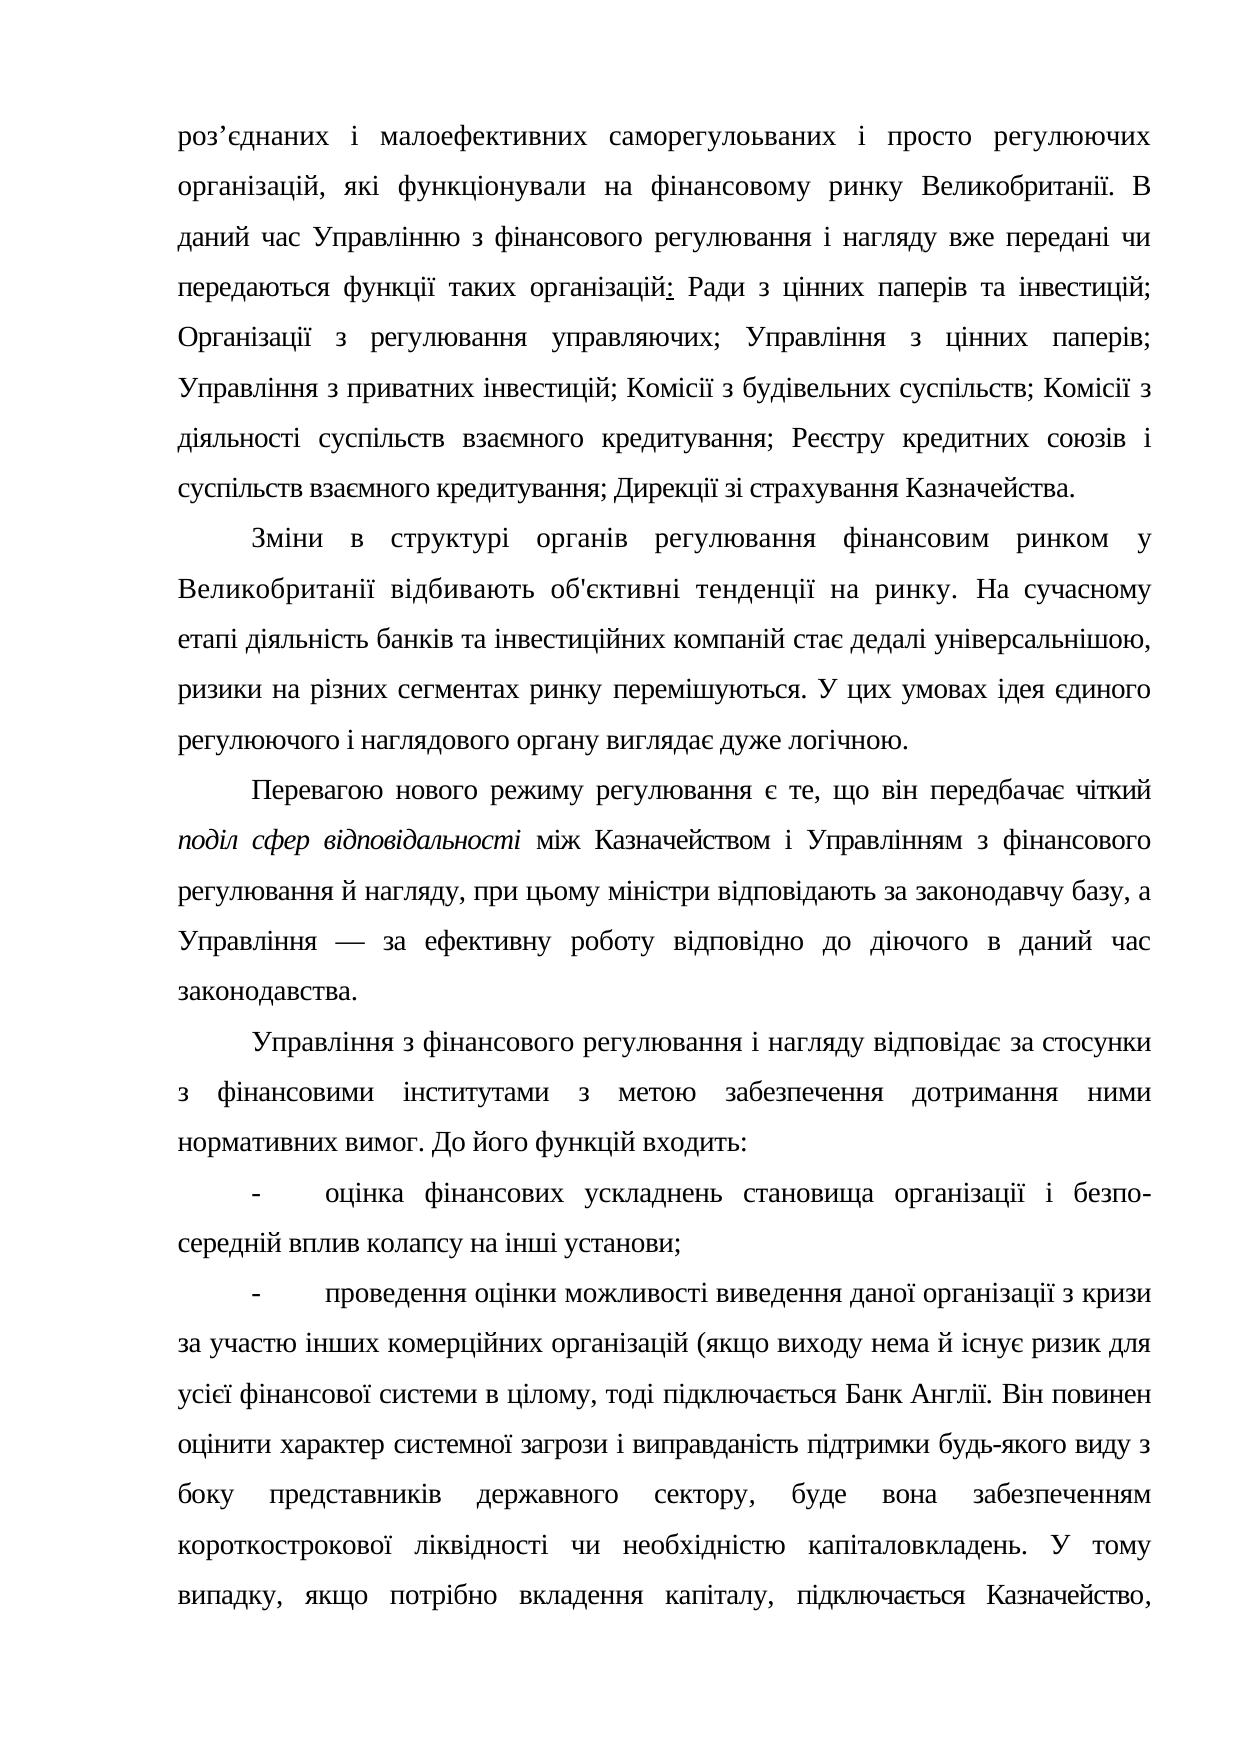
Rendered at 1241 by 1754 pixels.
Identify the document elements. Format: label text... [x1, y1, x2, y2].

text Зміни в структурі органів регулювання фінансовим ринком у Великобританії відбивають об'єктивні тенденції на ринку. На сучасному етапі діяльність банків та інвестиційних компаній стає дедалі універсальнішою, ризики на різних сегментах ринку перемішуються. У цих умовах ідея єдиного регулюючого і наглядового органу виглядає дуже логічною. [177, 521, 1152, 755]
list оцінка фінансових ускладнень становища організації і безпосередній вплив колапсу на інші установи; [177, 1175, 1152, 1258]
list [177, 1275, 1152, 1611]
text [177, 118, 1152, 504]
text Управління з фінансового регулювання і нагляду відповідає за стосунки з фінансовими інститутами з метою забезпечення дотримання ними нормативних вимог. До його функцій входить: [177, 1024, 1152, 1158]
text Перевагою нового режиму регулювання є те, що він передбачає чіткий поділ сфер відповідальності між Казначейством і Управлінням з фінансового регулювання й нагляду, при цьому міністри відповідають за законодавчу базу, а Управління — за ефективну роботу відповідно до діючого в даний час законодавства. [177, 772, 1152, 1007]
